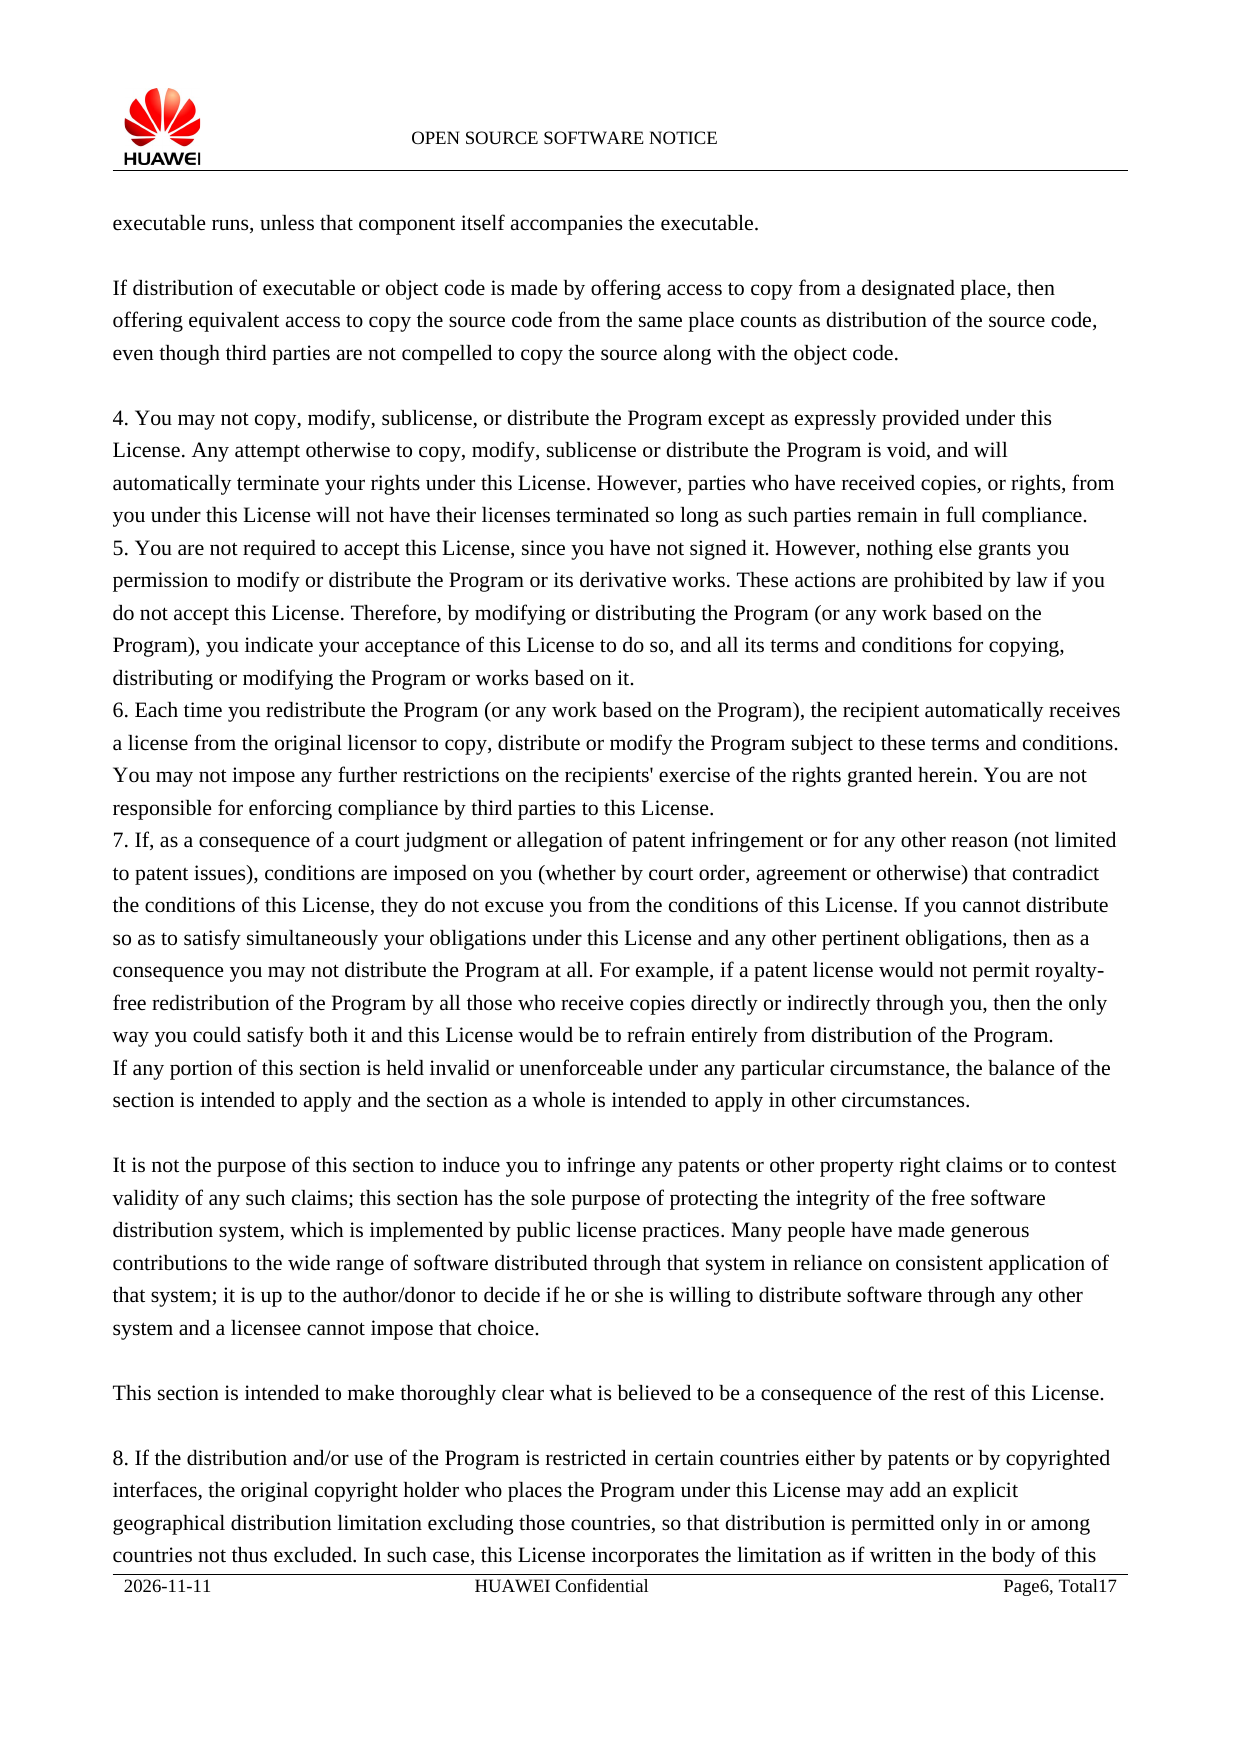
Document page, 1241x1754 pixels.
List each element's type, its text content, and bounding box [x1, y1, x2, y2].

picture [124, 88, 201, 165]
